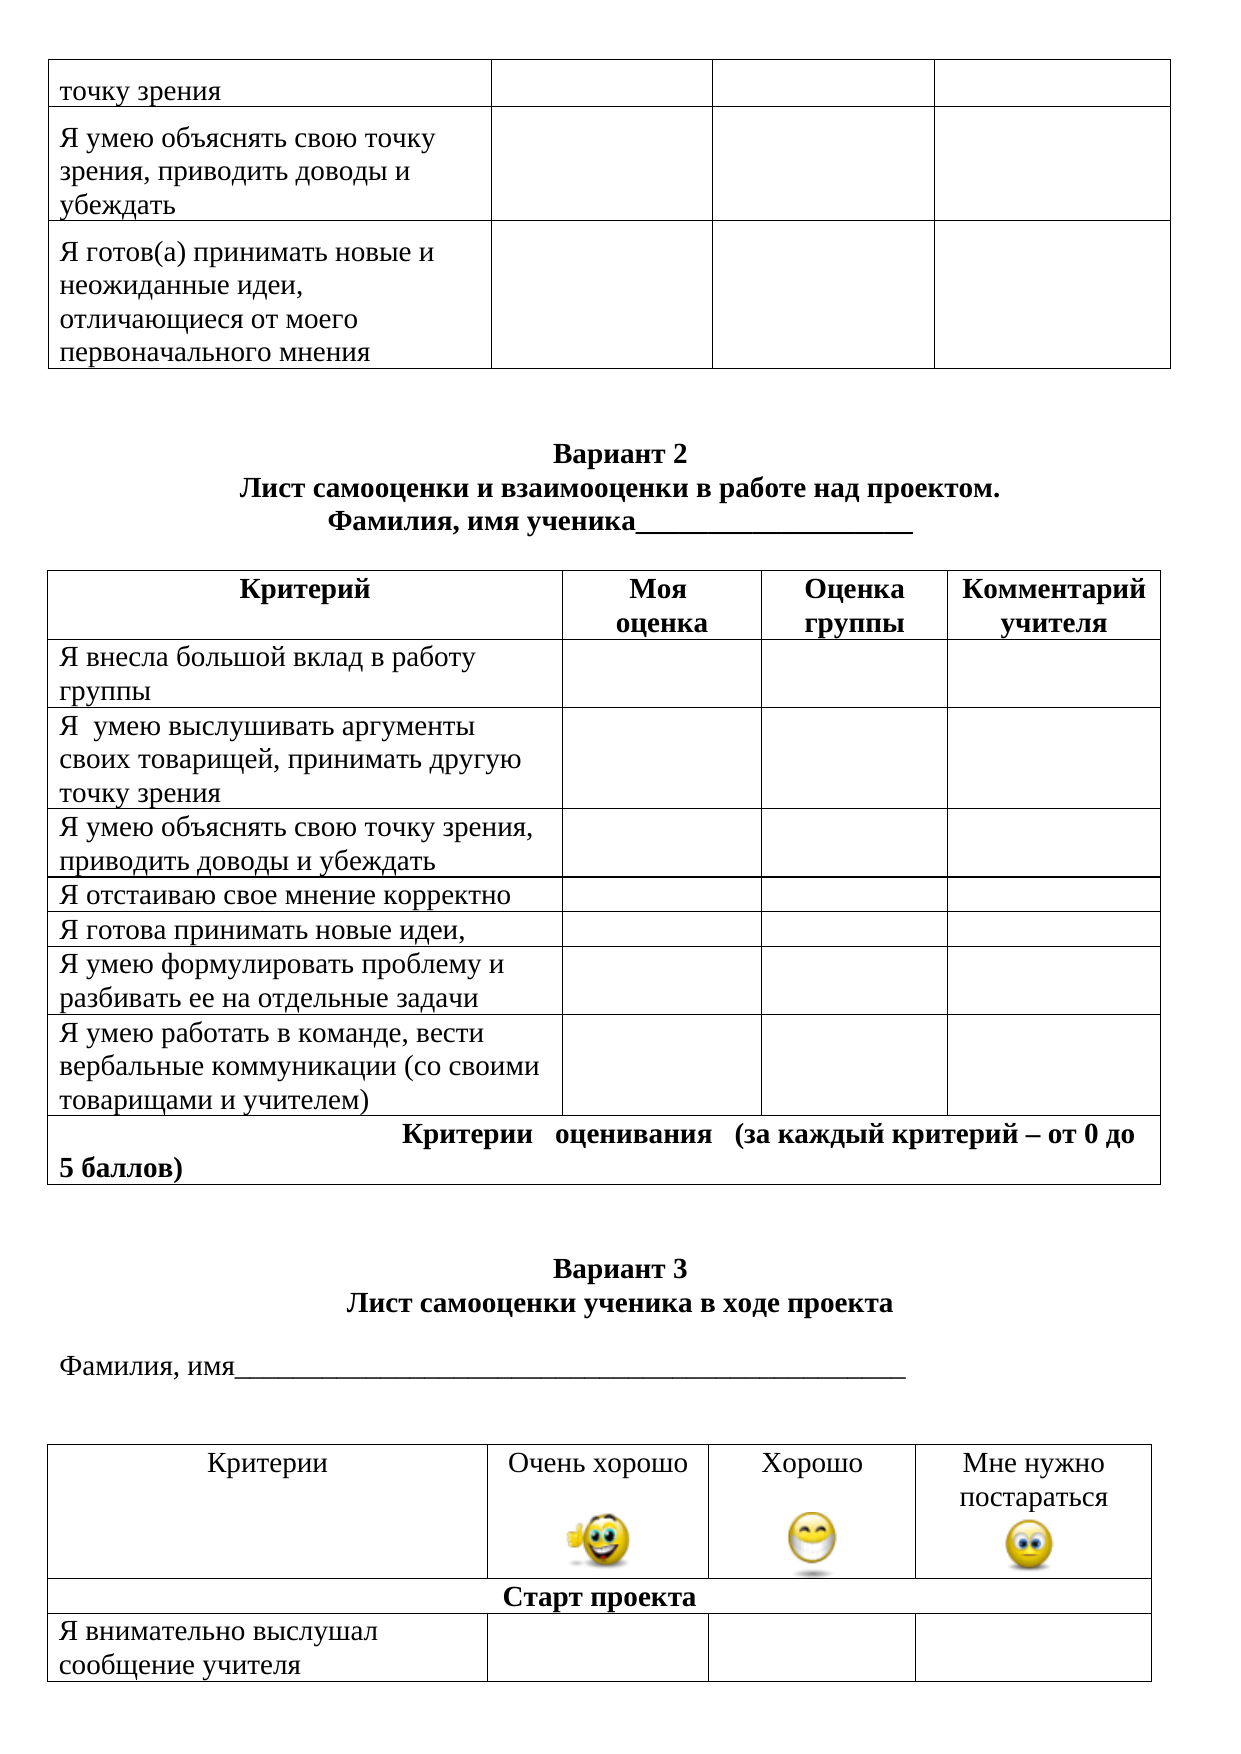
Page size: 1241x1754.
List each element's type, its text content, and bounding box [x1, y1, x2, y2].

table_header Комментарий учителя [948, 571, 1160, 638]
table_cell Я умею объяснять свою точку зрения, приводить доводы и убеждать [48, 809, 562, 876]
table_cell [563, 809, 761, 876]
table_cell [935, 221, 1170, 368]
table_header Оценка группы [762, 571, 947, 638]
table_cell [492, 221, 712, 368]
table_cell [492, 60, 712, 106]
table_cell Я внимательно выслушал сообщение учителя [48, 1614, 487, 1681]
table_cell [762, 947, 947, 1014]
text Вариант 2 [59, 436, 1181, 470]
table_cell Я умею объяснять свою точку зрения, приводить доводы и убеждать [49, 107, 491, 220]
text Лист самооценки и взаимооценки в работе над проектом. [59, 470, 1181, 503]
table_cell [492, 107, 712, 220]
table_cell [713, 107, 934, 220]
text Фамилия, имя______________________________________________ [59, 1348, 1181, 1381]
table_cell [948, 640, 1160, 707]
text Лист самооценки ученика в ходе проекта [59, 1285, 1181, 1319]
table_cell [948, 809, 1160, 876]
table_cell Критерии оценивания (за каждый критерий – от 0 до 5 баллов) [48, 1116, 1160, 1183]
table_cell Я внесла большой вклад в работу группы [48, 640, 562, 707]
table_cell Я умею выслушивать аргументы своих товарищей, принимать другую точку зрения [48, 708, 562, 808]
text Фамилия, имя ученика___________________ [59, 503, 1181, 537]
table_header Мне нужно постараться [916, 1445, 1151, 1578]
table_cell [563, 708, 761, 808]
table_cell [762, 640, 947, 707]
table_cell [563, 912, 761, 946]
table_cell [935, 60, 1170, 106]
picture [998, 1512, 1069, 1575]
table_cell [762, 809, 947, 876]
table_cell [563, 878, 761, 911]
picture [562, 1512, 634, 1572]
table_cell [49, 60, 491, 106]
table_header Критерий [48, 571, 562, 638]
table_header Критерии [48, 1445, 487, 1578]
table_cell Я умею работать в команде, вести вербальные коммуникации (со своими товарищами и учителем) [48, 1015, 562, 1115]
table_header Моя оценка [563, 571, 761, 638]
table_header Хорошо [709, 1445, 915, 1578]
table_cell Я отстаиваю свое мнение корректно [48, 878, 562, 911]
table_cell [563, 640, 761, 707]
table_cell [762, 708, 947, 808]
table_cell [948, 1015, 1160, 1115]
table_header Очень хорошо [488, 1445, 708, 1578]
table_cell [709, 1614, 915, 1681]
table_cell [948, 708, 1160, 808]
table_cell [563, 1015, 761, 1115]
table_cell Старт проекта [48, 1579, 1151, 1612]
table_cell Я умею формулировать проблему и разбивать ее на отдельные задачи [48, 947, 562, 1014]
table_cell [488, 1614, 708, 1681]
table_cell [948, 878, 1160, 911]
table_cell Я готова принимать новые идеи, [48, 912, 562, 946]
table_cell [563, 947, 761, 1014]
table_cell [762, 1015, 947, 1115]
text Вариант 3 [59, 1252, 1181, 1285]
picture [778, 1512, 846, 1578]
table_cell [713, 221, 934, 368]
table_cell [762, 912, 947, 946]
table_cell [948, 912, 1160, 946]
table_cell [948, 947, 1160, 1014]
table_cell [713, 60, 934, 106]
table_cell [935, 107, 1170, 220]
table_cell [762, 878, 947, 911]
table_cell [916, 1614, 1151, 1681]
table_cell Я готов(а) принимать новые и неожиданные идеи, отличающиеся от моего первоначального мнения [49, 221, 491, 368]
